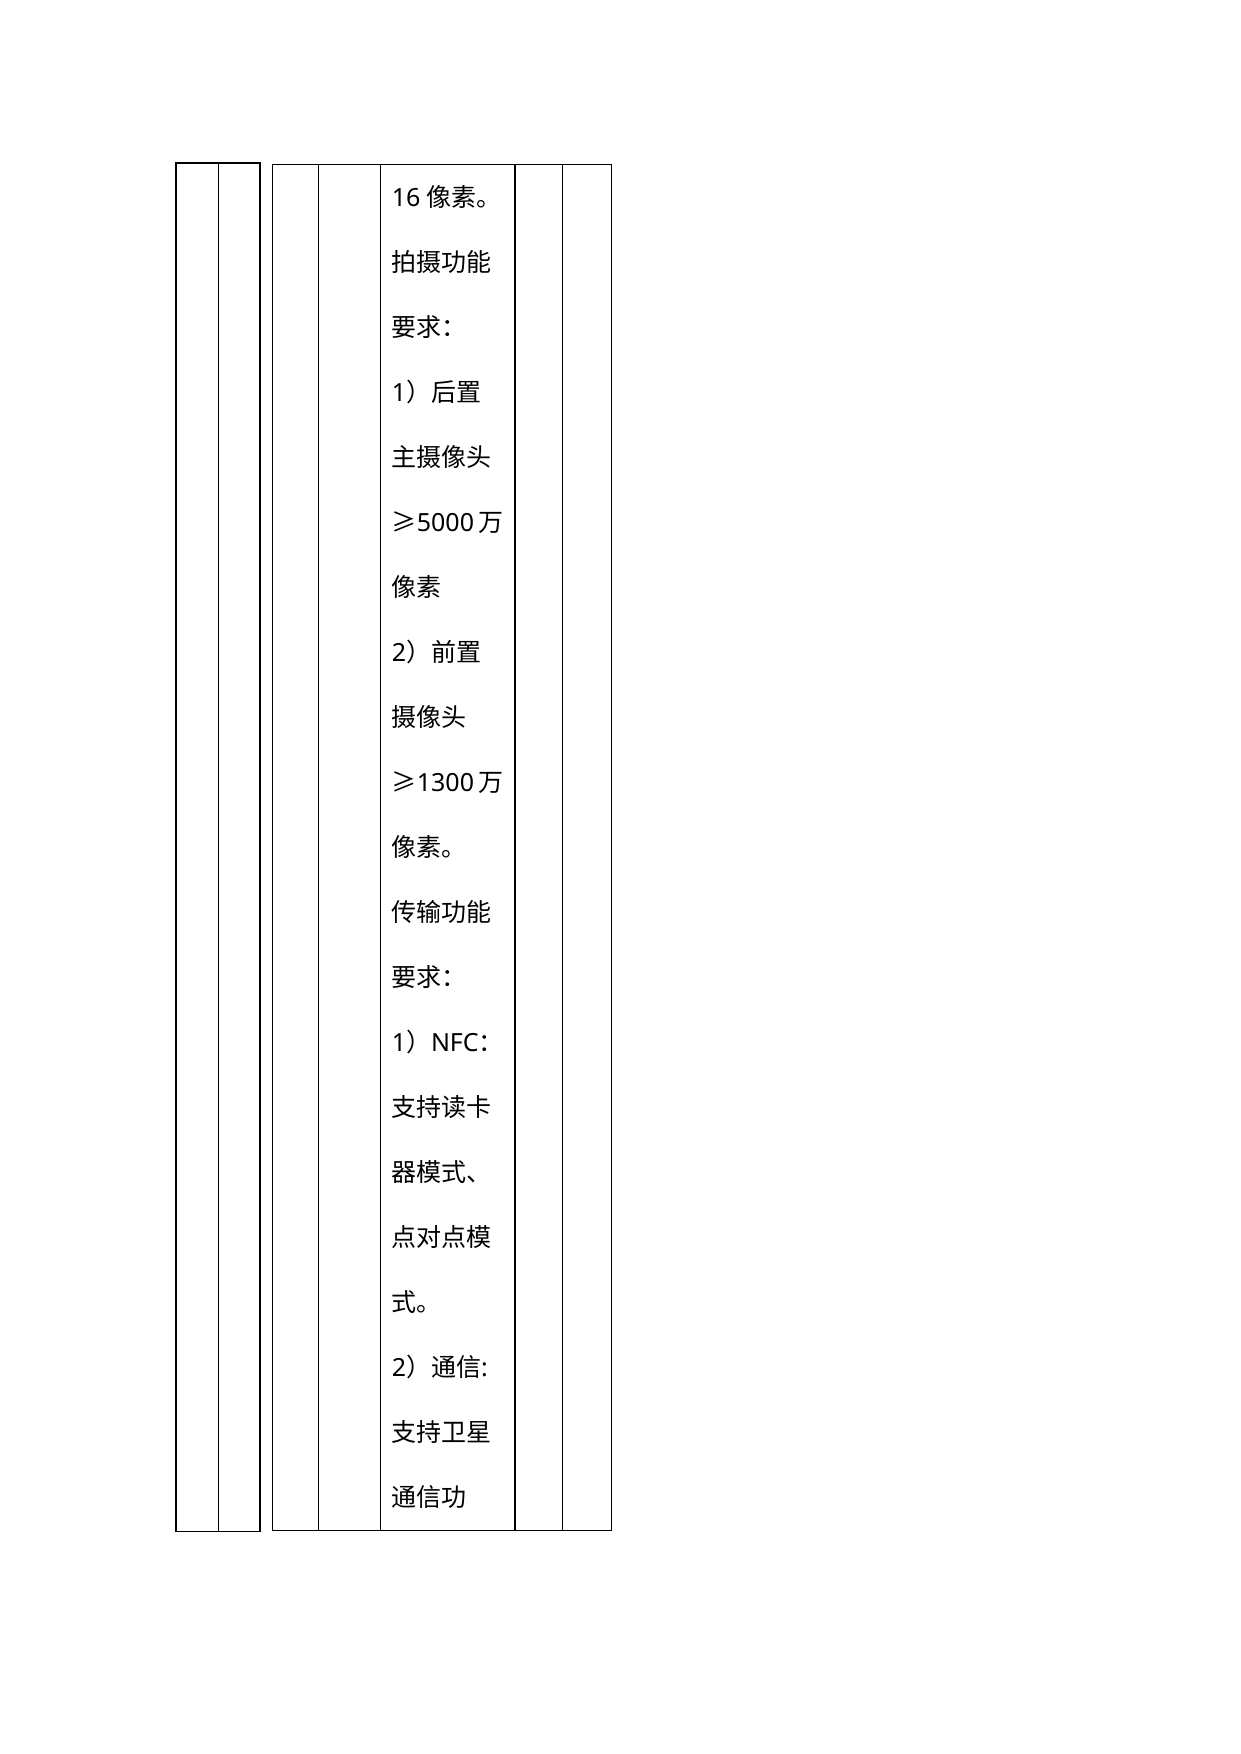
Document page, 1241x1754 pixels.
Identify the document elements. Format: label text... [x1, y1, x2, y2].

table_cell [219, 164, 259, 1531]
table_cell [261, 162, 1064, 1531]
table_cell 1 [177, 164, 218, 1531]
